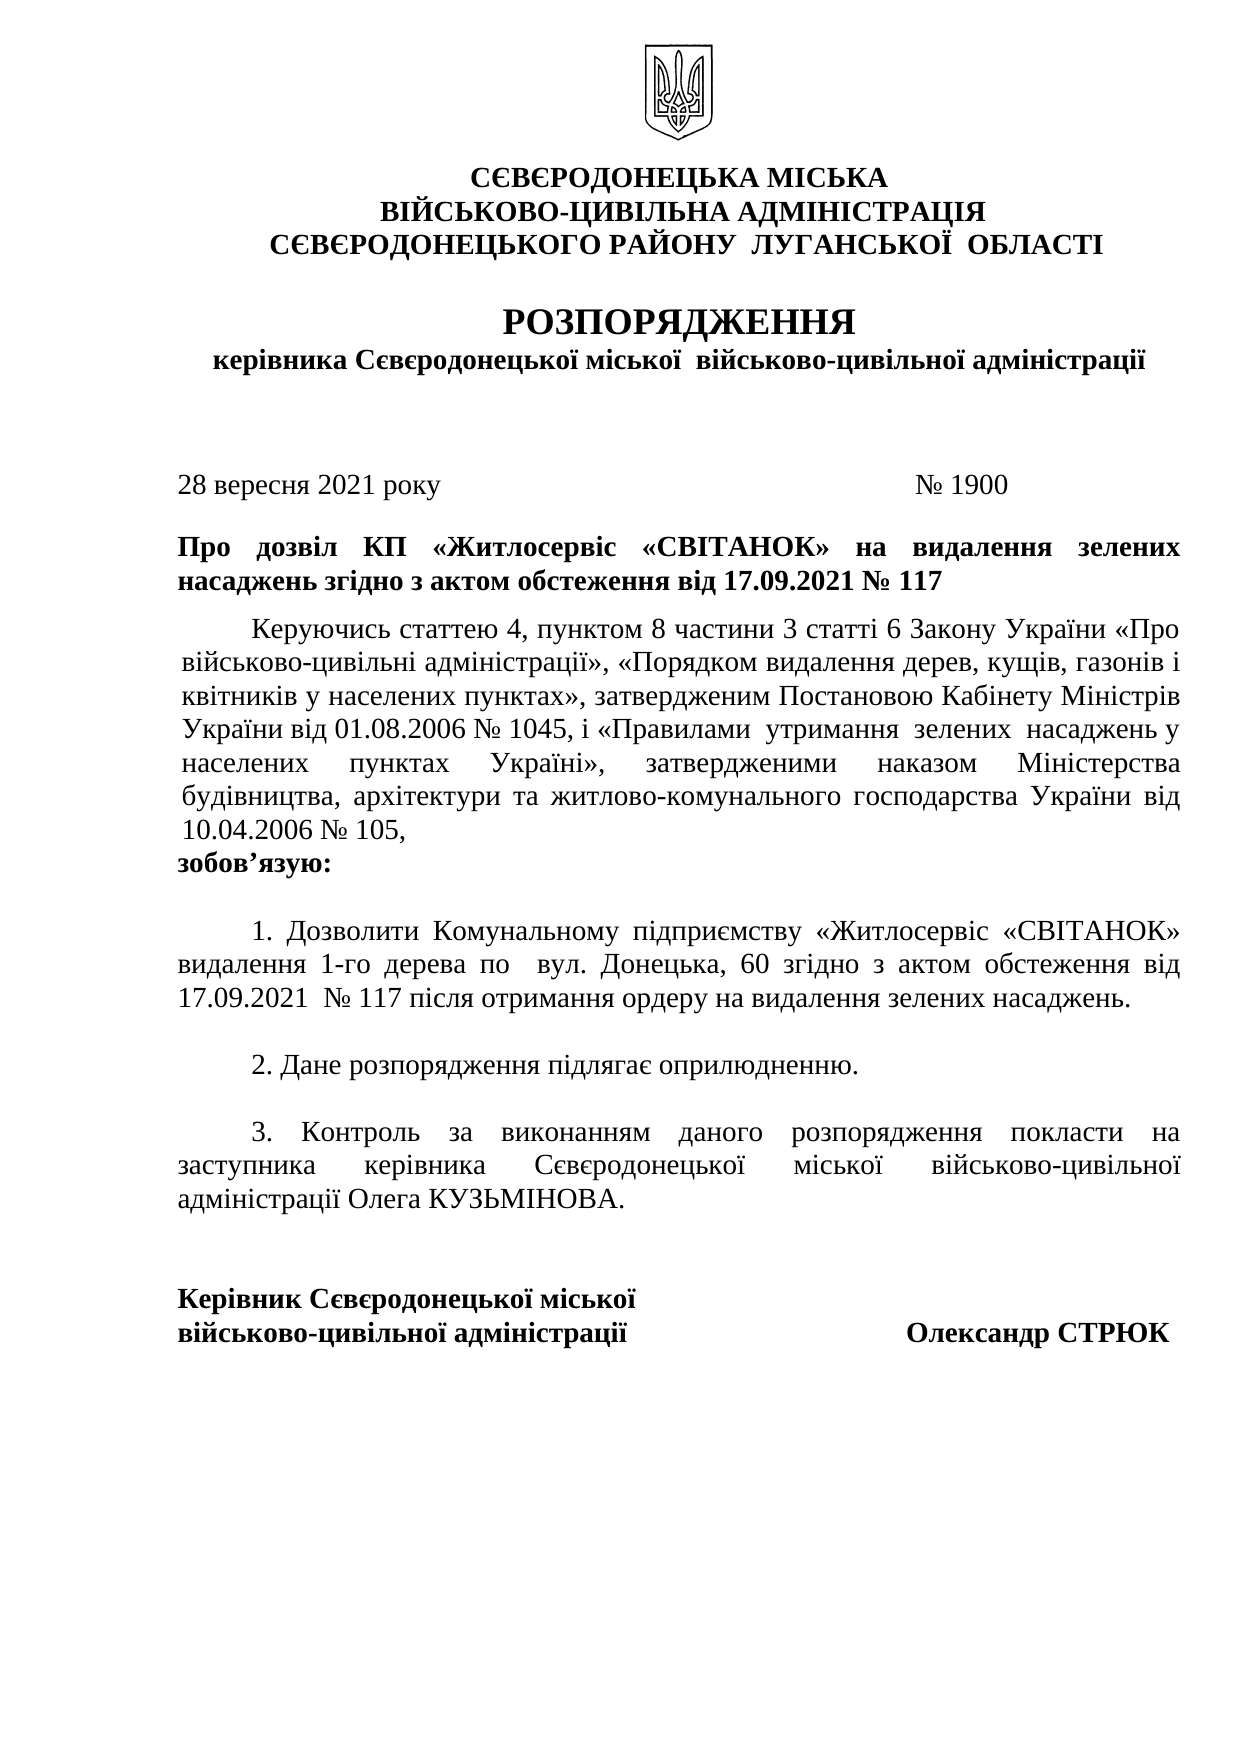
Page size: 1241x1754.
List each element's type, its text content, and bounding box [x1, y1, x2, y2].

text 2. Дане розпорядження підлягає оприлюдненню. [177, 1047, 1181, 1080]
text 1. Дозволити Комунальному підприємству «Житлосервіс «СВІТАНОК» видалення 1-го дерева по вул. Донецька, 60 згідно з актом обстеження від 17.09.2021 № 117 після отримання ордеру на видалення зелених насаджень. [177, 913, 1181, 1013]
text 28 вересня 2021 року № 1900 [177, 467, 1181, 500]
text керівника Сєвєродонецької міської військово-цивільної адміністрації [177, 342, 1181, 376]
text військово-цивільної адміністрації Олександр СТРЮК [177, 1315, 1181, 1349]
text ВІЙСЬКОВО-ЦИВІЛЬНА АДМІНІСТРАЦІЯ [177, 194, 1181, 227]
title РОЗПОРЯДЖЕННЯ [177, 299, 1181, 342]
subtitle Про дозвіл КП «Житлосервіс «СВІТАНОК» на видалення зелених насаджень згідно з актом обстеження від 17.09.2021 № 117 [177, 529, 1181, 596]
text СЄВЄРОДОНЕЦЬКОГО РАЙОНУ ЛУГАНСЬКОЇ ОБЛАСТІ [177, 227, 1181, 261]
text зобов’язую: [177, 846, 1181, 879]
text Керівник Сєвєродонецької міської [177, 1282, 1181, 1315]
text Керуючись статтею 4, пунктом 8 частини 3 статті 6 Закону України «Про військово-цивільні адміністрації», «Порядком видалення дерев, кущів, газонів і квітників у населених пунктах», затвердженим Постановою Кабінету Міністрів України від 01.08.2006 № 1045, і «Правилами утримання зелених насаджень у населених пунктах Україні», затвердженими наказом Міністерства будівництва, архітектури та житлово-комунального господарства України від 10.04.2006 № 105, [181, 611, 1181, 846]
text 3. Контроль за виконанням даного розпорядження покласти на заступника керівника Сєвєродонецької міської військово-цивільної адміністрації Олега КУЗЬМІНОВА. [177, 1114, 1181, 1214]
text СЄВЄРОДОНЕЦЬКА МІСЬКА [177, 160, 1181, 194]
